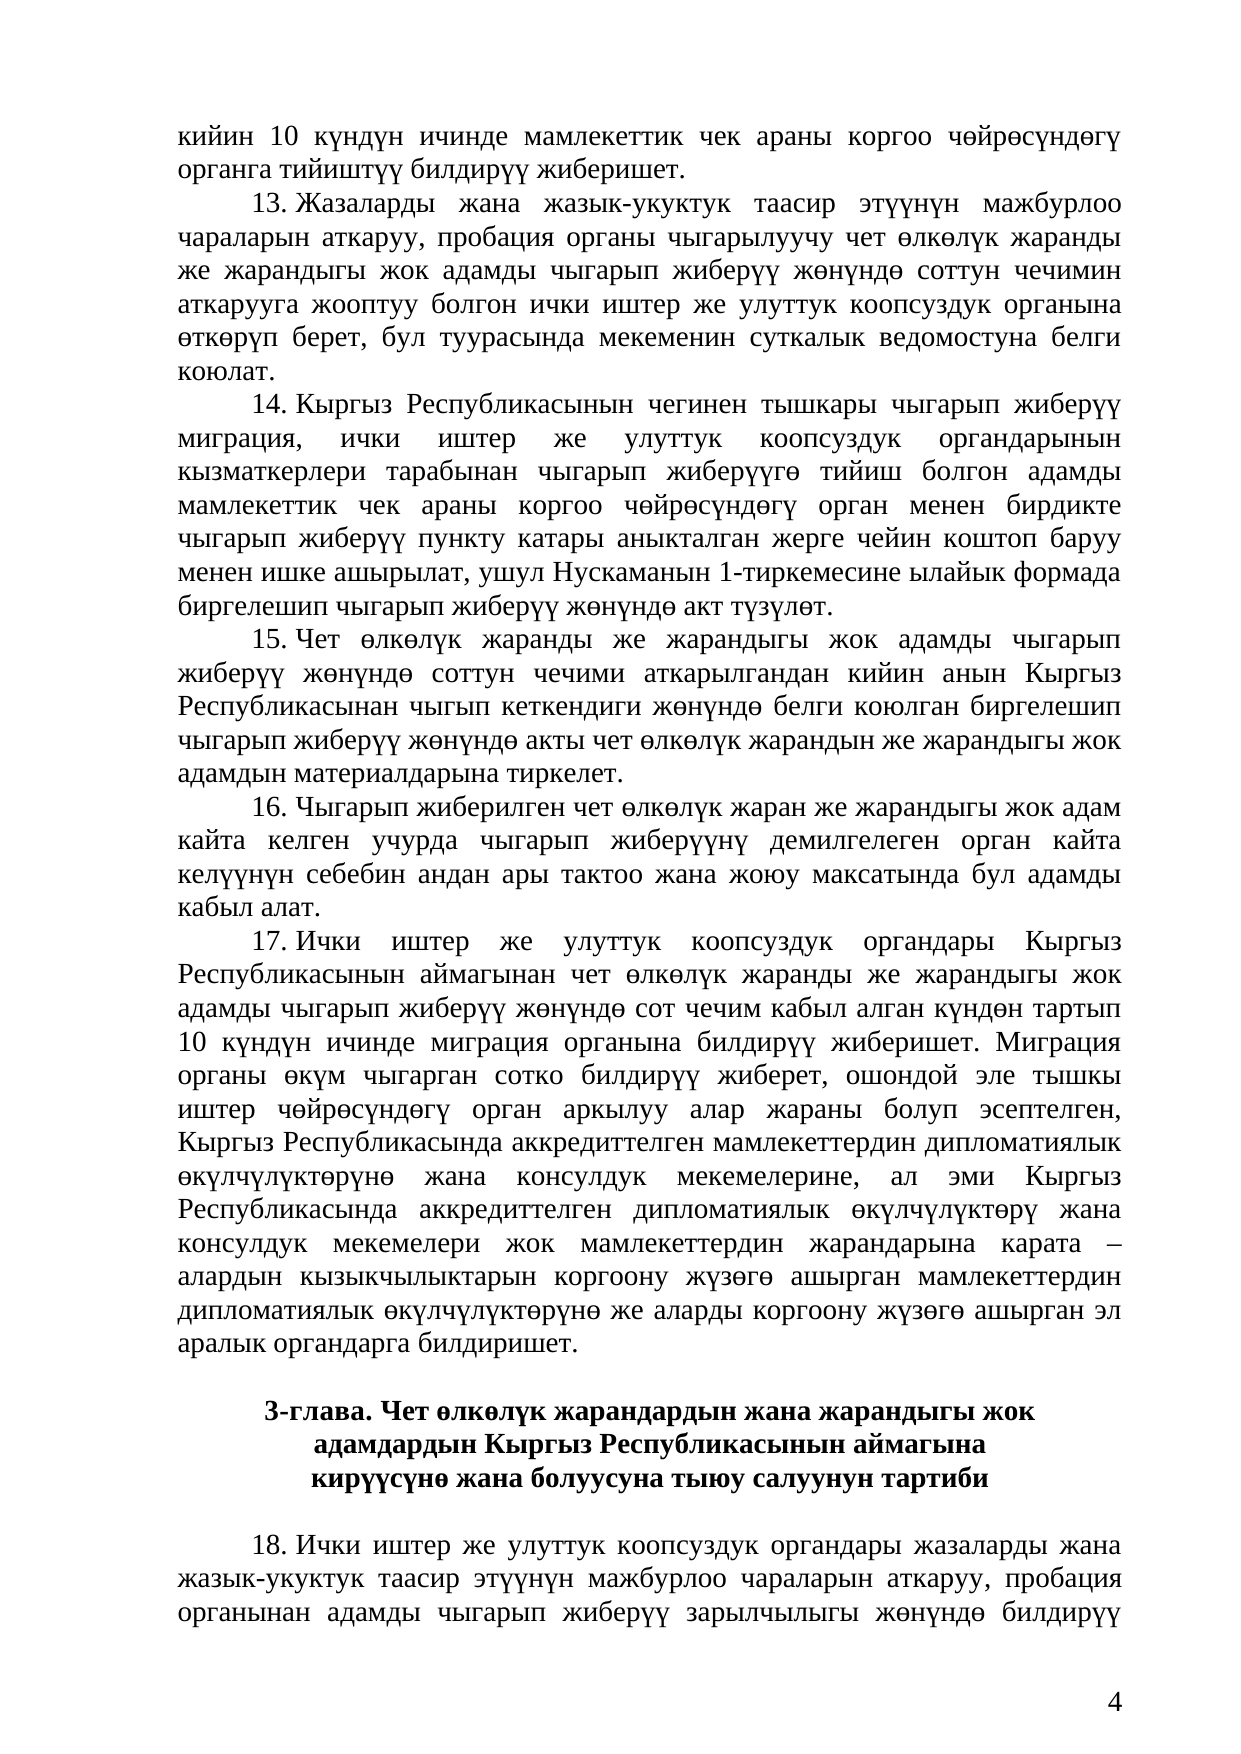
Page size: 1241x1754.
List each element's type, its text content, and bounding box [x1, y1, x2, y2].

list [177, 1527, 1122, 1627]
list Ички иштер же улуттук коопсуздук органдары Кыргыз Республикасынын аймагынан чет өлкөлүк жаранды же жарандыгы жок адамды чыгарып жиберүү жөнүндө сот чечим кабыл алган күндөн тартып 10 күндүн ичинде миграция органына билдирүү жиберишет. Миграция органы өкүм чыгарган сотко билдирүү жиберет, ошондой эле тышкы иштер чөйрөсүндөгү орган аркылуу алар жараны болуп эсептелген, Кыргыз Республикасында аккредиттелген мамлекеттердин дипломатиялык өкүлчүлүктөрүнө жана консулдук мекемелерине, ал эми Кыргыз Республикасында аккредиттелген дипломатиялык өкүлчүлүктөрү жана консулдук мекемелери жок мамлекеттердин жарандарына карата – алардын кызыкчылыктарын коргоону жүзөгө ашырган мамлекеттердин дипломатиялык өкүлчүлүктөрүнө же аларды коргоону жүзөгө ашырган эл аралык органдарга билдиришет. [177, 923, 1122, 1359]
list Кыргыз Республикасынын чегинен тышкары чыгарып жиберүү миграция, ички иштер же улуттук коопсуздук органдарынын кызматкерлери тарабынан чыгарып жиберүүгө тийиш болгон адамды мамлекеттик чек араны коргоо чөйрөсүндөгү орган менен бирдикте чыгарып жиберүү пункту катары аныкталган жерге чейин коштоп баруу менен ишке ашырылат, ушул Нускаманын 1-тиркемесине ылайык формада биргелешип чыгарып жиберүү жөнүндө акт түзүлөт. [177, 386, 1122, 621]
text 3-глава. Чет өлкөлүк жарандардын жана жарандыгы жок адамдардын Кыргыз Республикасынын аймагына кирүүсүнө жана болуусуна тыюу салуунун тартиби [251, 1393, 1048, 1493]
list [177, 118, 1122, 185]
list Чыгарып жиберилген чет өлкөлүк жаран же жарандыгы жок адам кайта келген учурда чыгарып жиберүүнү демилгелеген орган кайта келүүнүн себебин андан ары тактоо жана жоюу максатында бул адамды кабыл алат. [177, 789, 1122, 923]
list Чет өлкөлүк жаранды же жарандыгы жок адамды чыгарып жиберүү жөнүндө соттун чечими аткарылгандан кийин анын Кыргыз Республикасынан чыгып кеткендиги жөнүндө белги коюлган биргелешип чыгарып жиберүү жөнүндө акты чет өлкөлүк жарандын же жарандыгы жок адамдын материалдарына тиркелет. [177, 621, 1122, 789]
list Жазаларды жана жазык-укуктук таасир этүүнүн мажбурлоо чараларын аткаруу, пробация органы чыгарылуучу чет өлкөлүк жаранды же жарандыгы жок адамды чыгарып жиберүү жөнүндө соттун чечимин аткарууга жооптуу болгон ички иштер же улуттук коопсуздук органына өткөрүп берет, бул туурасында мекеменин суткалык ведомостуна белги коюлат. [177, 185, 1122, 386]
